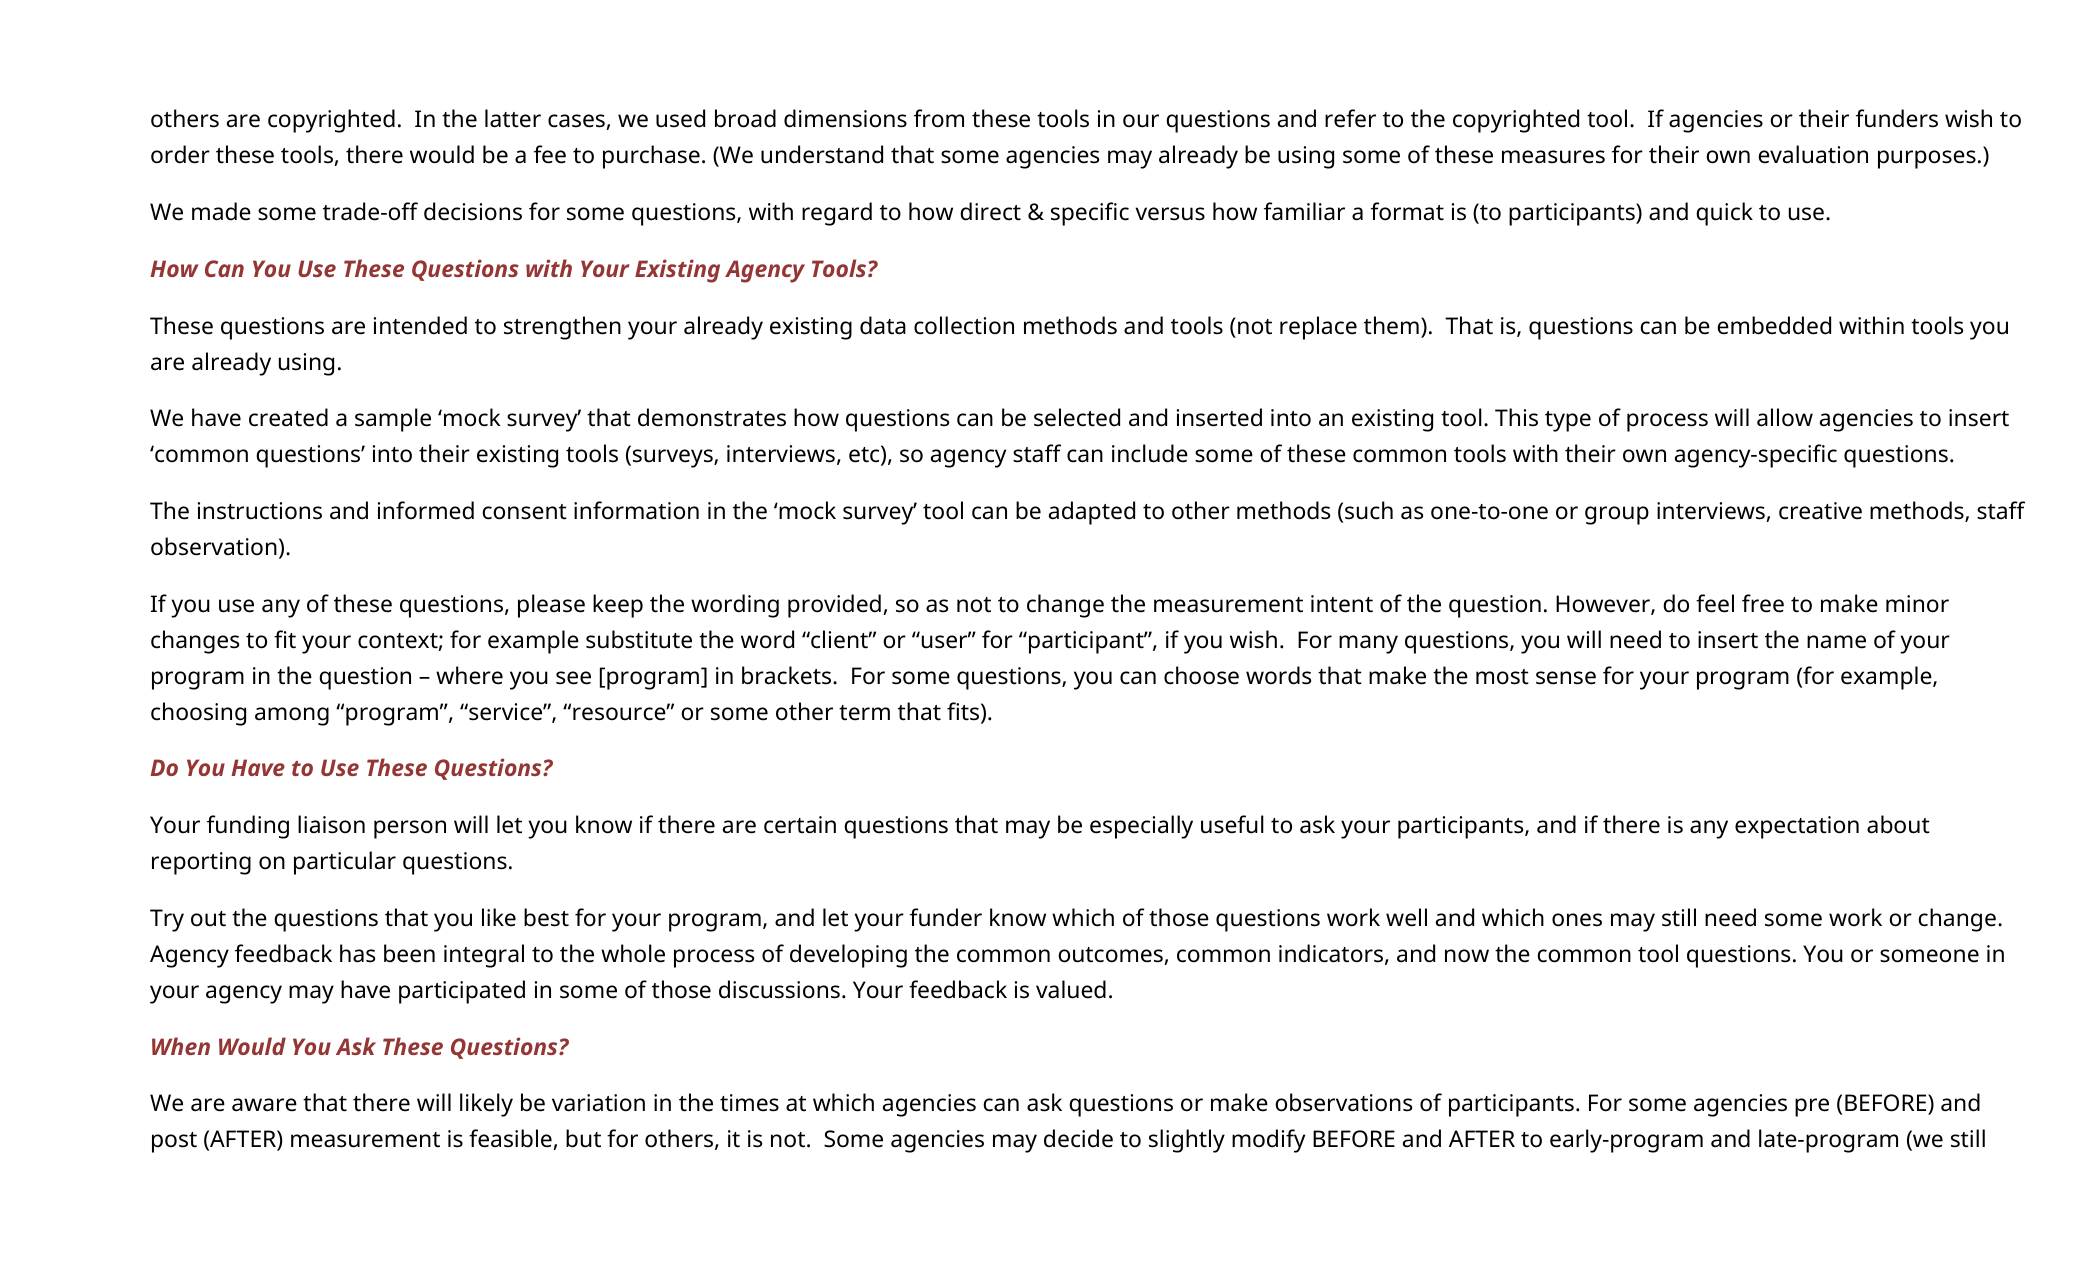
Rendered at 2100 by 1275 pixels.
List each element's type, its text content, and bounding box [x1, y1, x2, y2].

text Your funding liaison person will let you know if there are certain questions that may be especially useful to ask your participants, and if there is any expectation about reporting on particular questions. [150, 809, 2030, 876]
text The instructions and informed consent information in the ‘mock survey’ tool can be adapted to other methods (such as one-to-one or group interviews, creative methods, staff observation). [150, 495, 2030, 562]
text When Would You Ask These Questions? [150, 1031, 2030, 1062]
text We have created a sample ‘mock survey’ that demonstrates how questions can be selected and inserted into an existing tool. This type of process will allow agencies to insert ‘common questions’ into their existing tools (surveys, interviews, etc), so agency staff can include some of these common tools with their own agency-specific questions. [150, 402, 2030, 469]
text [150, 1087, 2030, 1154]
text If you use any of these questions, please keep the wording provided, so as not to change the measurement intent of the question. However, do feel free to make minor changes to fit your context; for example substitute the word “client” or “user” for “participant”, if you wish. For many questions, you will need to insert the name of your program in the question – where you see [program] in brackets. For some questions, you can choose words that make the most sense for your program (for example, choosing among “program”, “service”, “resource” or some other term that fits). [150, 588, 2030, 727]
text We made some trade-off decisions for some questions, with regard to how direct & specific versus how familiar a format is (to participants) and quick to use. [150, 196, 2030, 227]
text These questions are intended to strengthen your already existing data collection methods and tools (not replace them). That is, questions can be embedded within tools you are already using. [150, 310, 2030, 377]
text Try out the questions that you like best for your program, and let your funder know which of those questions work well and which ones may still need some work or change. Agency feedback has been integral to the whole process of developing the common outcomes, common indicators, and now the common tool questions. You or someone in your agency may have participated in some of those discussions. Your feedback is valued. [150, 902, 2030, 1005]
text How Can You Use These Questions with Your Existing Agency Tools? [150, 253, 2030, 284]
text Do You Have to Use These Questions? [150, 752, 2030, 784]
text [150, 103, 2030, 171]
